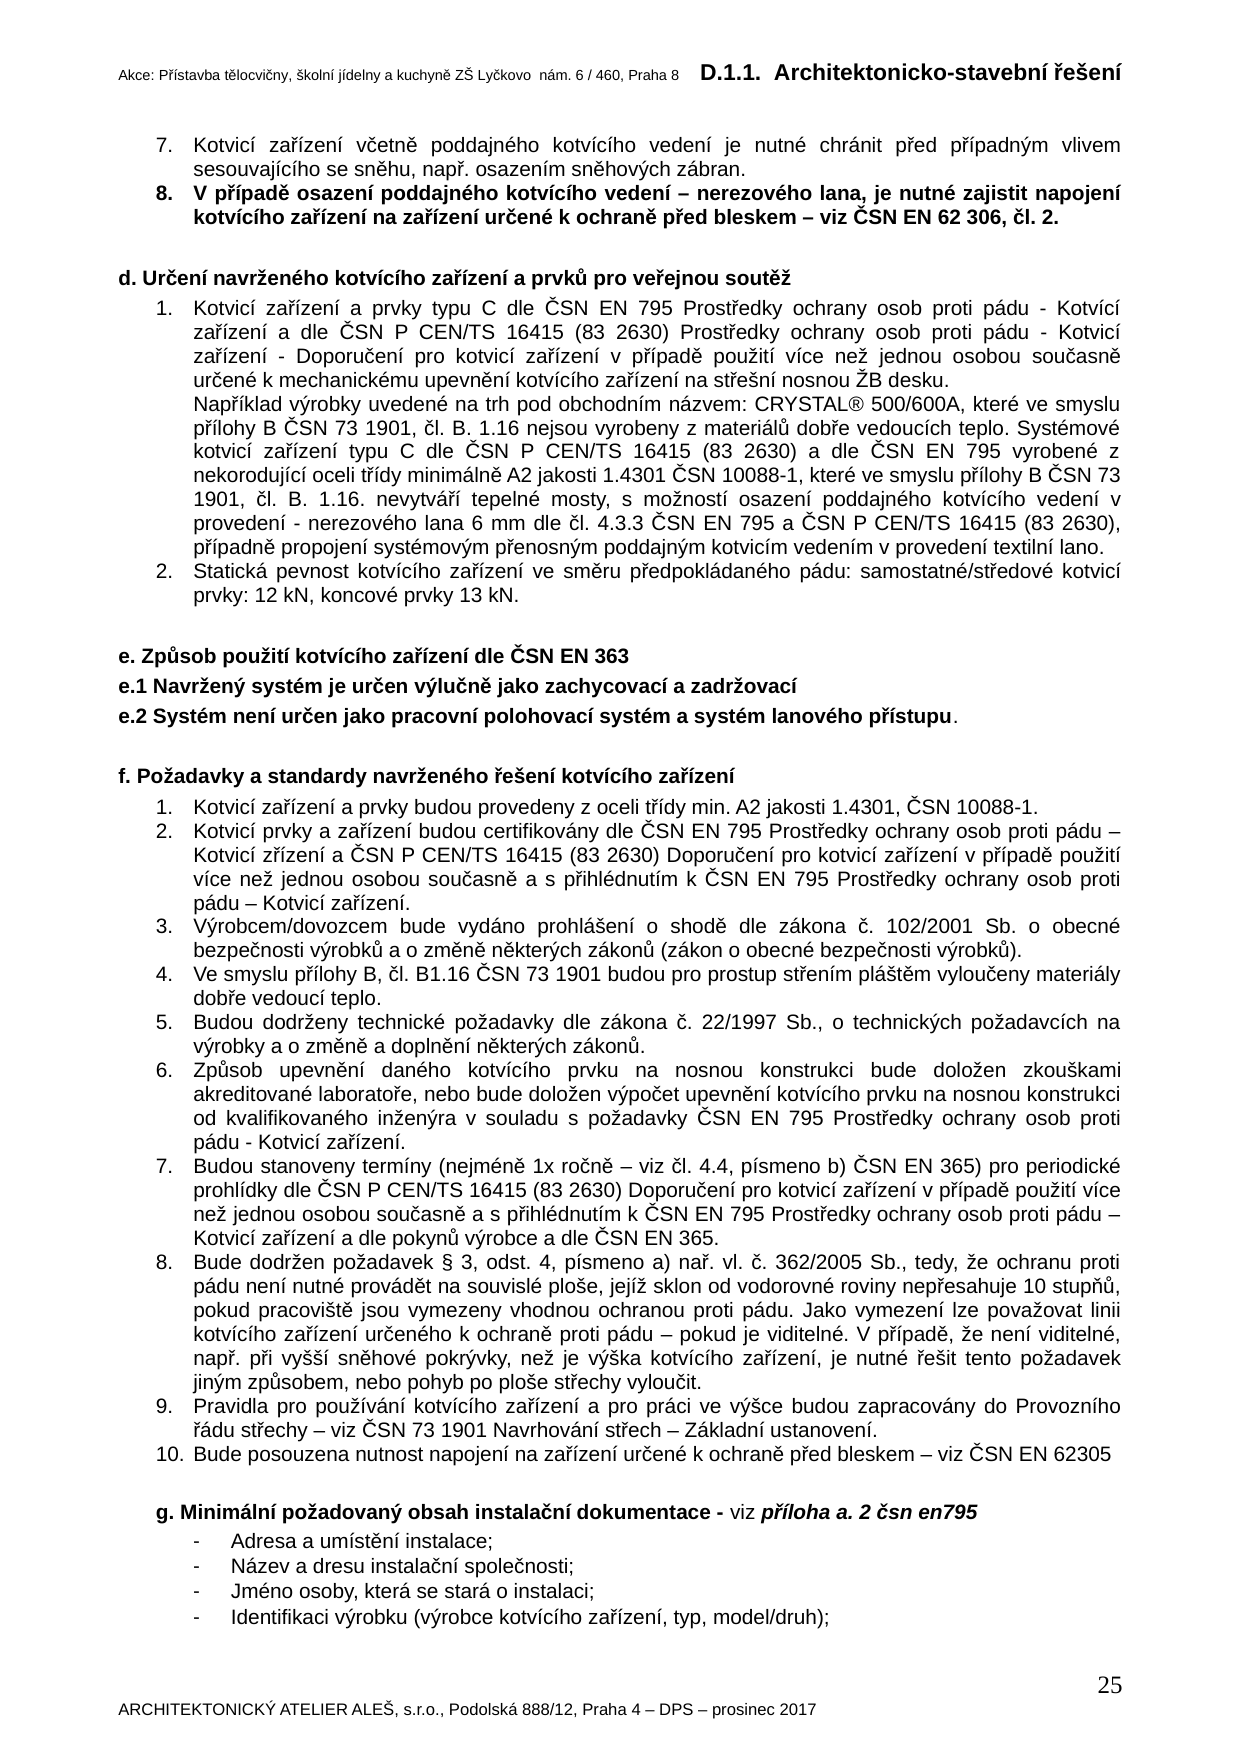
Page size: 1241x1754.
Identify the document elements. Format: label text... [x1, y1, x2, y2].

list Ve smyslu přílohy B, čl. B1.16 ČSN 73 1901 budou pro prostup střením pláštěm vyloučeny materiály dobře vedoucí teplo. [156, 962, 1122, 1010]
list Způsob upevnění daného kotvícího prvku na nosnou konstrukci bude doložen zkouškami akreditované laboratoře, nebo bude doložen výpočet upevnění kotvícího prvku na nosnou konstrukci od kvalifikovaného inženýra v souladu s požadavky ČSN EN 795 Prostředky ochrany osob proti pádu - Kotvicí zařízení. [156, 1058, 1122, 1154]
list Název a dresu instalační společnosti; [193, 1553, 1122, 1579]
list Jméno osoby, která se stará o instalaci; [193, 1579, 1122, 1604]
text e.2 Systém není určen jako pracovní polohovací systém a systém lanového přístupu. [118, 704, 1122, 728]
text d. Určení navrženého kotvícího zařízení a prvků pro veřejnou soutěž [118, 265, 1122, 289]
list V případě osazení poddajného kotvícího vedení – nerezového lana, je nutné zajistit napojení kotvícího zařízení na zařízení určené k ochraně před bleskem – viz ČSN EN 62 306, čl. 2. [156, 181, 1122, 229]
list Bude dodržen požadavek § 3, odst. 4, písmeno a) nař. vl. č. 362/2005 Sb., tedy, že ochranu proti pádu není nutné provádět na souvislé ploše, jejíž sklon od vodorovné roviny nepřesahuje 10 stupňů, pokud pracoviště jsou vymezeny vhodnou ochranou proti pádu. Jako vymezení lze považovat linii kotvícího zařízení určeného k ochraně proti pádu – pokud je viditelné. V případě, že není viditelné, např. při vyšší sněhové pokrývky, než je výška kotvícího zařízení, je nutné řešit tento požadavek jiným způsobem, nebo pohyb po ploše střechy vyloučit. [156, 1250, 1122, 1393]
list Statická pevnost kotvícího zařízení ve směru předpokládaného pádu: samostatné/středové kotvicí prvky: 12 kN, koncové prvky 13 kN. [156, 559, 1122, 607]
list Budou stanoveny termíny (nejméně 1x ročně – viz čl. 4.4, písmeno b) ČSN EN 365) pro periodické prohlídky dle ČSN P CEN/TS 16415 (83 2630) Doporučení pro kotvicí zařízení v případě použití více než jednou osobou současně a s přihlédnutím k ČSN EN 795 Prostředky ochrany osob proti pádu – Kotvicí zařízení a dle pokynů výrobce a dle ČSN EN 365. [156, 1154, 1122, 1250]
list Bude posouzena nutnost napojení na zařízení určené k ochraně před bleskem – viz ČSN EN 62305 [156, 1441, 1122, 1465]
list Pravidla pro používání kotvícího zařízení a pro práci ve výšce budou zapracovány do Provozního řádu střechy – viz ČSN 73 1901 Navrhování střech – Základní ustanovení. [156, 1393, 1122, 1441]
list Adresa a umístění instalace; [193, 1528, 1122, 1553]
list Například výrobky uvedené na trh pod obchodním názvem: CRYSTAL® 500/600A, které ve smyslu přílohy B ČSN 73 1901, čl. B. 1.16 nejsou vyrobeny z materiálů dobře vedoucích teplo. Systémové kotvicí zařízení typu C dle ČSN P CEN/TS 16415 (83 2630) a dle ČSN EN 795 vyrobené z nekorodující oceli třídy minimálně A2 jakosti 1.4301 ČSN 10088-1, které ve smyslu přílohy B ČSN 73 1901, čl. B. 1.16. nevytváří tepelné mosty, s možností osazení poddajného kotvícího vedení v provedení - nerezového lana 6 mm dle čl. 4.3.3 ČSN EN 795 a ČSN P CEN/TS 16415 (83 2630), případně propojení systémovým přenosným poddajným kotvicím vedením v provedení textilní lano. [193, 391, 1122, 559]
list Výrobcem/dovozcem bude vydáno prohlášení o shodě dle zákona č. 102/2001 Sb. o obecné bezpečnosti výrobků a o změně některých zákonů (zákon o obecné bezpečnosti výrobků). [156, 914, 1122, 962]
list Kotvicí zařízení včetně poddajného kotvícího vedení je nutné chránit před případným vlivem sesouvajícího se sněhu, např. osazením sněhových zábran. [156, 133, 1122, 181]
list Kotvicí zařízení a prvky typu C dle ČSN EN 795 Prostředky ochrany osob proti pádu - Kotvící zařízení a dle ČSN P CEN/TS 16415 (83 2630) Prostředky ochrany osob proti pádu - Kotvicí zařízení - Doporučení pro kotvicí zařízení v případě použití více než jednou osobou současně určené k mechanickému upevnění kotvícího zařízení na střešní nosnou ŽB desku. [156, 296, 1122, 391]
list Kotvicí prvky a zařízení budou certifikovány dle ČSN EN 795 Prostředky ochrany osob proti pádu – Kotvicí zřízení a ČSN P CEN/TS 16415 (83 2630) Doporučení pro kotvicí zařízení v případě použití více než jednou osobou současně a s přihlédnutím k ČSN EN 795 Prostředky ochrany osob proti pádu – Kotvicí zařízení. [156, 818, 1122, 914]
list Budou dodrženy technické požadavky dle zákona č. 22/1997 Sb., o technických požadavcích na výrobky a o změně a doplnění některých zákonů. [156, 1010, 1122, 1058]
text e. Způsob použití kotvícího zařízení dle ČSN EN 363 [118, 643, 1122, 667]
text e.1 Navržený systém je určen výlučně jako zachycovací a zadržovací [118, 674, 1122, 698]
text g. Minimální požadovaný obsah instalační dokumentace - viz příloha a. 2 čsn en795 [118, 1500, 1122, 1524]
text f. Požadavky a standardy navrženého řešení kotvícího zařízení [118, 764, 1122, 788]
list Identifikaci výrobku (výrobce kotvícího zařízení, typ, model/druh); [193, 1604, 1122, 1629]
list Kotvicí zařízení a prvky budou provedeny z oceli třídy min. A2 jakosti 1.4301, ČSN 10088-1. [156, 794, 1122, 818]
